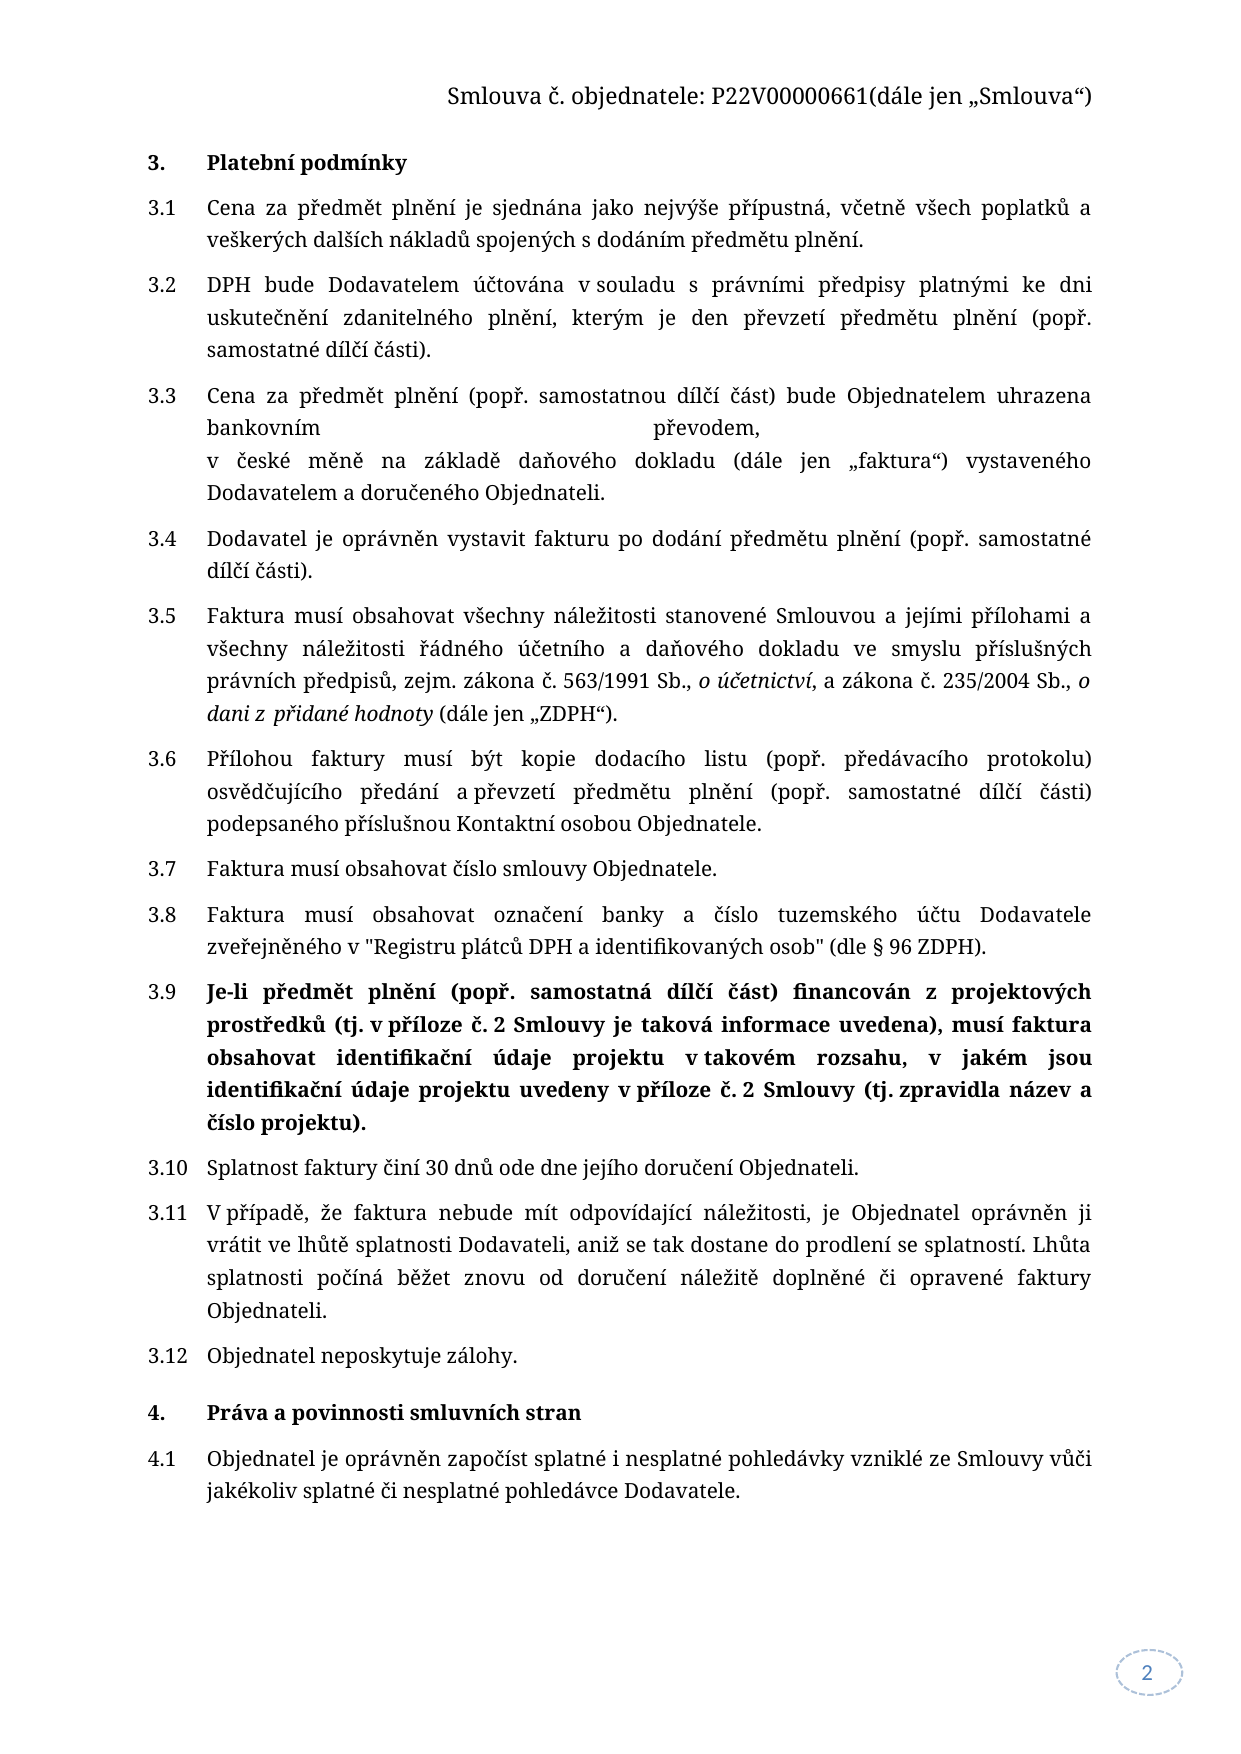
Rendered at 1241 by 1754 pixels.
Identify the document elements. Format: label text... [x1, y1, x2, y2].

list Přílohou faktury musí být kopie dodacího listu (popř. předávacího protokolu) osvědčujícího předání a převzetí předmětu plnění (popř. samostatné dílčí části) podepsaného příslušnou Kontaktní osobou Objednatele. [148, 744, 1093, 838]
list Dodavatel je oprávněn vystavit fakturu po dodání předmětu plnění (popř. samostatné dílčí části). [148, 524, 1093, 585]
list Splatnost faktury činí 30 dnů ode dne jejího doručení Objednateli. [148, 1153, 1093, 1181]
list Faktura musí obsahovat všechny náležitosti stanovené Smlouvou a jejími přílohami a všechny náležitosti řádného účetního a daňového dokladu ve smyslu příslušných právních předpisů, zejm. zákona č. 563/1991 Sb., o účetnictví, a zákona č. 235/2004 Sb., o dani z přidané hodnoty (dále jen „ZDPH“). [148, 601, 1093, 728]
list Faktura musí obsahovat číslo smlouvy Objednatele. [148, 854, 1093, 883]
list Je-li předmět plnění (popř. samostatná dílčí část) financován z projektových prostředků (tj. v příloze č. 2 Smlouvy je taková informace uvedena), musí faktura obsahovat identifikační údaje projektu v takovém rozsahu, v jakém jsou identifikační údaje projektu uvedeny v příloze č. 2 Smlouvy (tj. zpravidla název a číslo projektu). [148, 977, 1093, 1136]
list DPH bude Dodavatelem účtována v souladu s právními předpisy platnými ke dni uskutečnění zdanitelného plnění, kterým je den převzetí předmětu plnění (popř. samostatné dílčí části). [148, 270, 1093, 364]
list Cena za předmět plnění je sjednána jako nejvýše přípustná, včetně všech poplatků a veškerých dalších nákladů spojených s dodáním předmětu plnění. [148, 193, 1093, 254]
list Objednatel neposkytuje zálohy. [148, 1341, 1093, 1369]
list Platební podmínky [148, 148, 1093, 176]
list Práva a povinnosti smluvních stran [148, 1398, 1093, 1427]
list Objednatel je oprávněn započíst splatné i nesplatné pohledávky vzniklé ze Smlouvy vůči jakékoliv splatné či nesplatné pohledávce Dodavatele. [148, 1444, 1093, 1505]
list Faktura musí obsahovat označení banky a číslo tuzemského účtu Dodavatele zveřejněného v "Registru plátců DPH a identifikovaných osob" (dle § 96 ZDPH). [148, 900, 1093, 961]
list Cena za předmět plnění (popř. samostatnou dílčí část) bude Objednatelem uhrazena bankovním převodem, v české měně na základě daňového dokladu (dále jen „faktura“) vystaveného Dodavatelem a doručeného Objednateli. [148, 381, 1093, 507]
list V případě, že faktura nebude mít odpovídající náležitosti, je Objednatel oprávněn ji vrátit ve lhůtě splatnosti Dodavateli, aniž se tak dostane do prodlení se splatností. Lhůta splatnosti počíná běžet znovu od doručení náležitě doplněné či opravené faktury Objednateli. [148, 1198, 1093, 1324]
